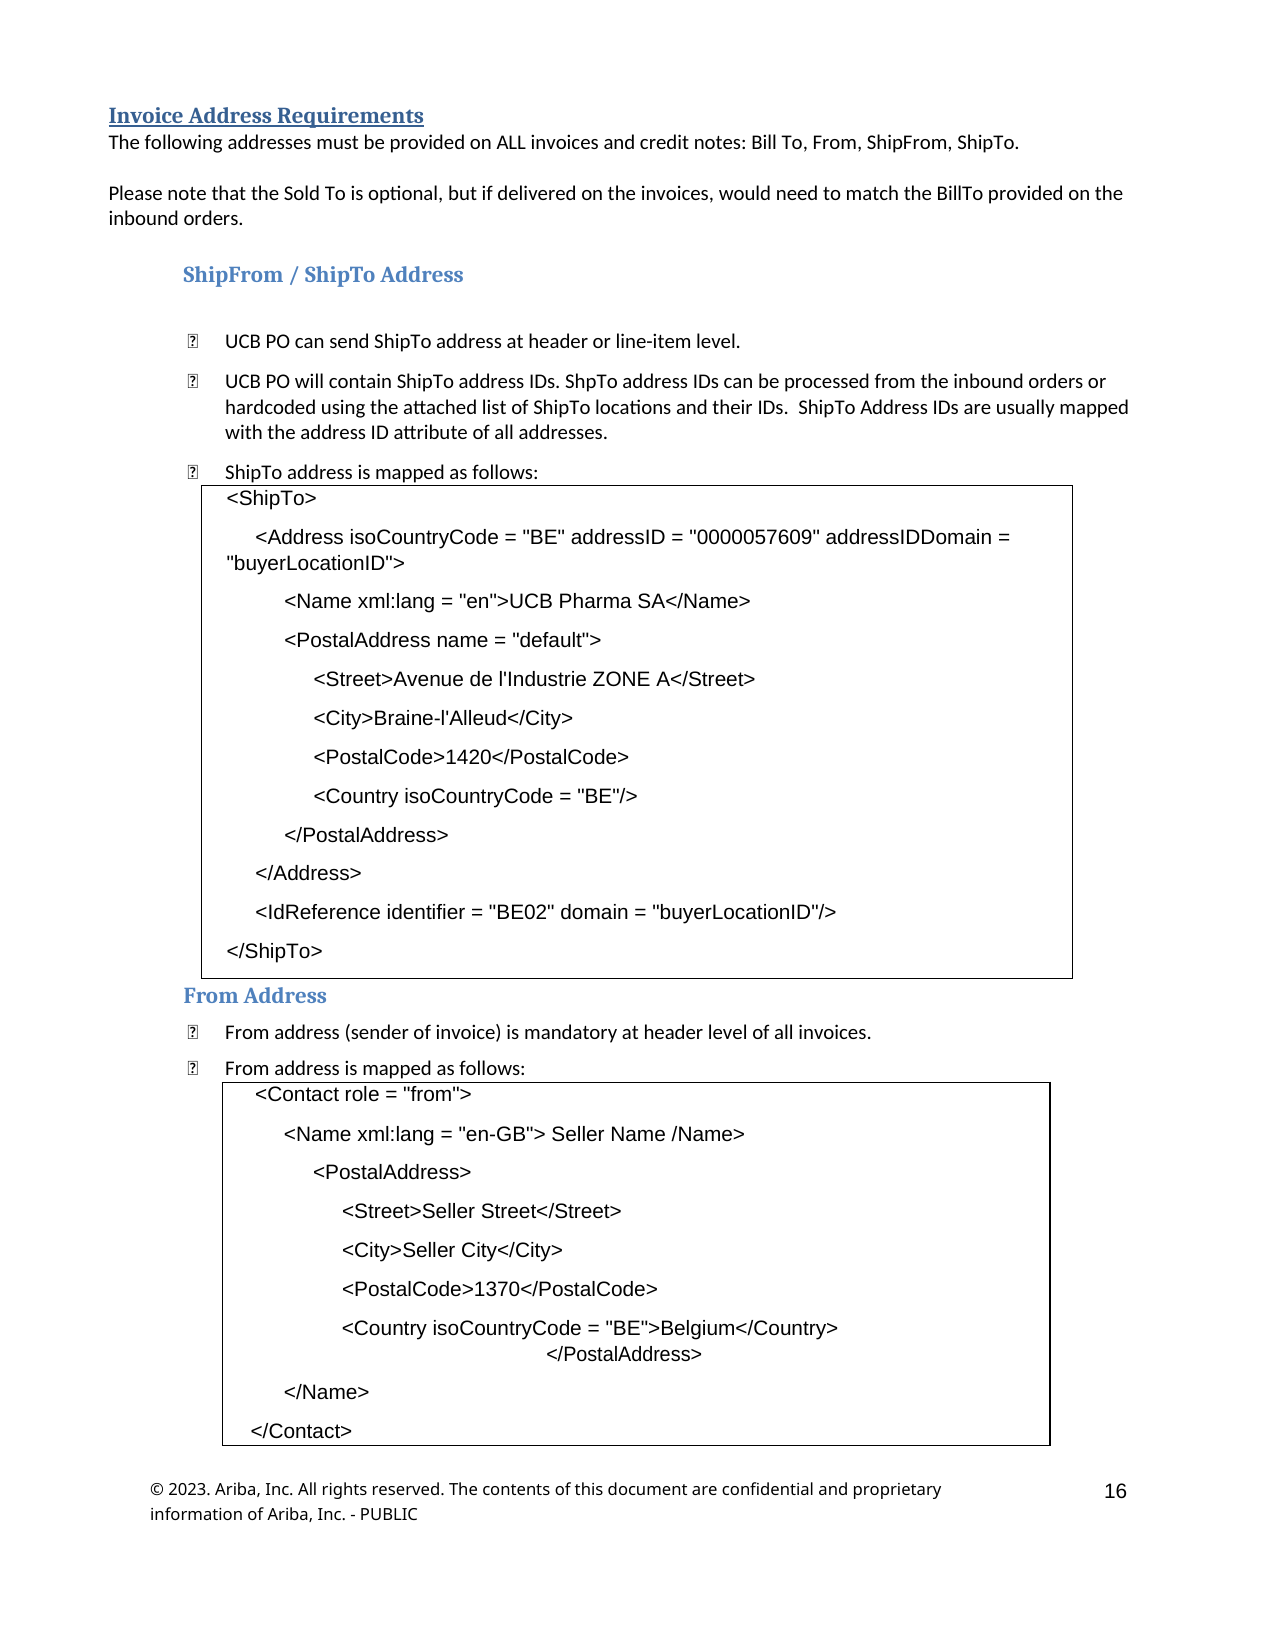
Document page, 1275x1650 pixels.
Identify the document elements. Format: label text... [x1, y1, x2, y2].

subtitle From Address [108, 489, 1169, 1009]
list ShipTo address is mapped as follows: [187, 459, 1169, 485]
list UCB PO can send ShipTo address at header or line-item level. [187, 328, 1169, 354]
list UCB PO will contain ShipTo address IDs. ShpTo address IDs can be processed from the inbound orders or hardcoded using the attached list of ShipTo locations and their IDs. ShipTo Address IDs are usually mapped with the address ID attribute of all addresses. [187, 368, 1169, 445]
list From address (sender of invoice) is mandatory at header level of all invoices. [187, 1019, 1169, 1045]
list From address is mapped as follows: [187, 1055, 1169, 1081]
subtitle Invoice Address Requirements [108, 103, 1169, 129]
text The following addresses must be provided on ALL invoices and credit notes: Bill To, From, ShipFrom, ShipTo. Please note that the Sold To is optional, but if delivered on the invoices, would need to match the BillTo provided on the inbound orders. [108, 129, 1169, 257]
subtitle ShipFrom / ShipTo Address [108, 261, 1169, 288]
